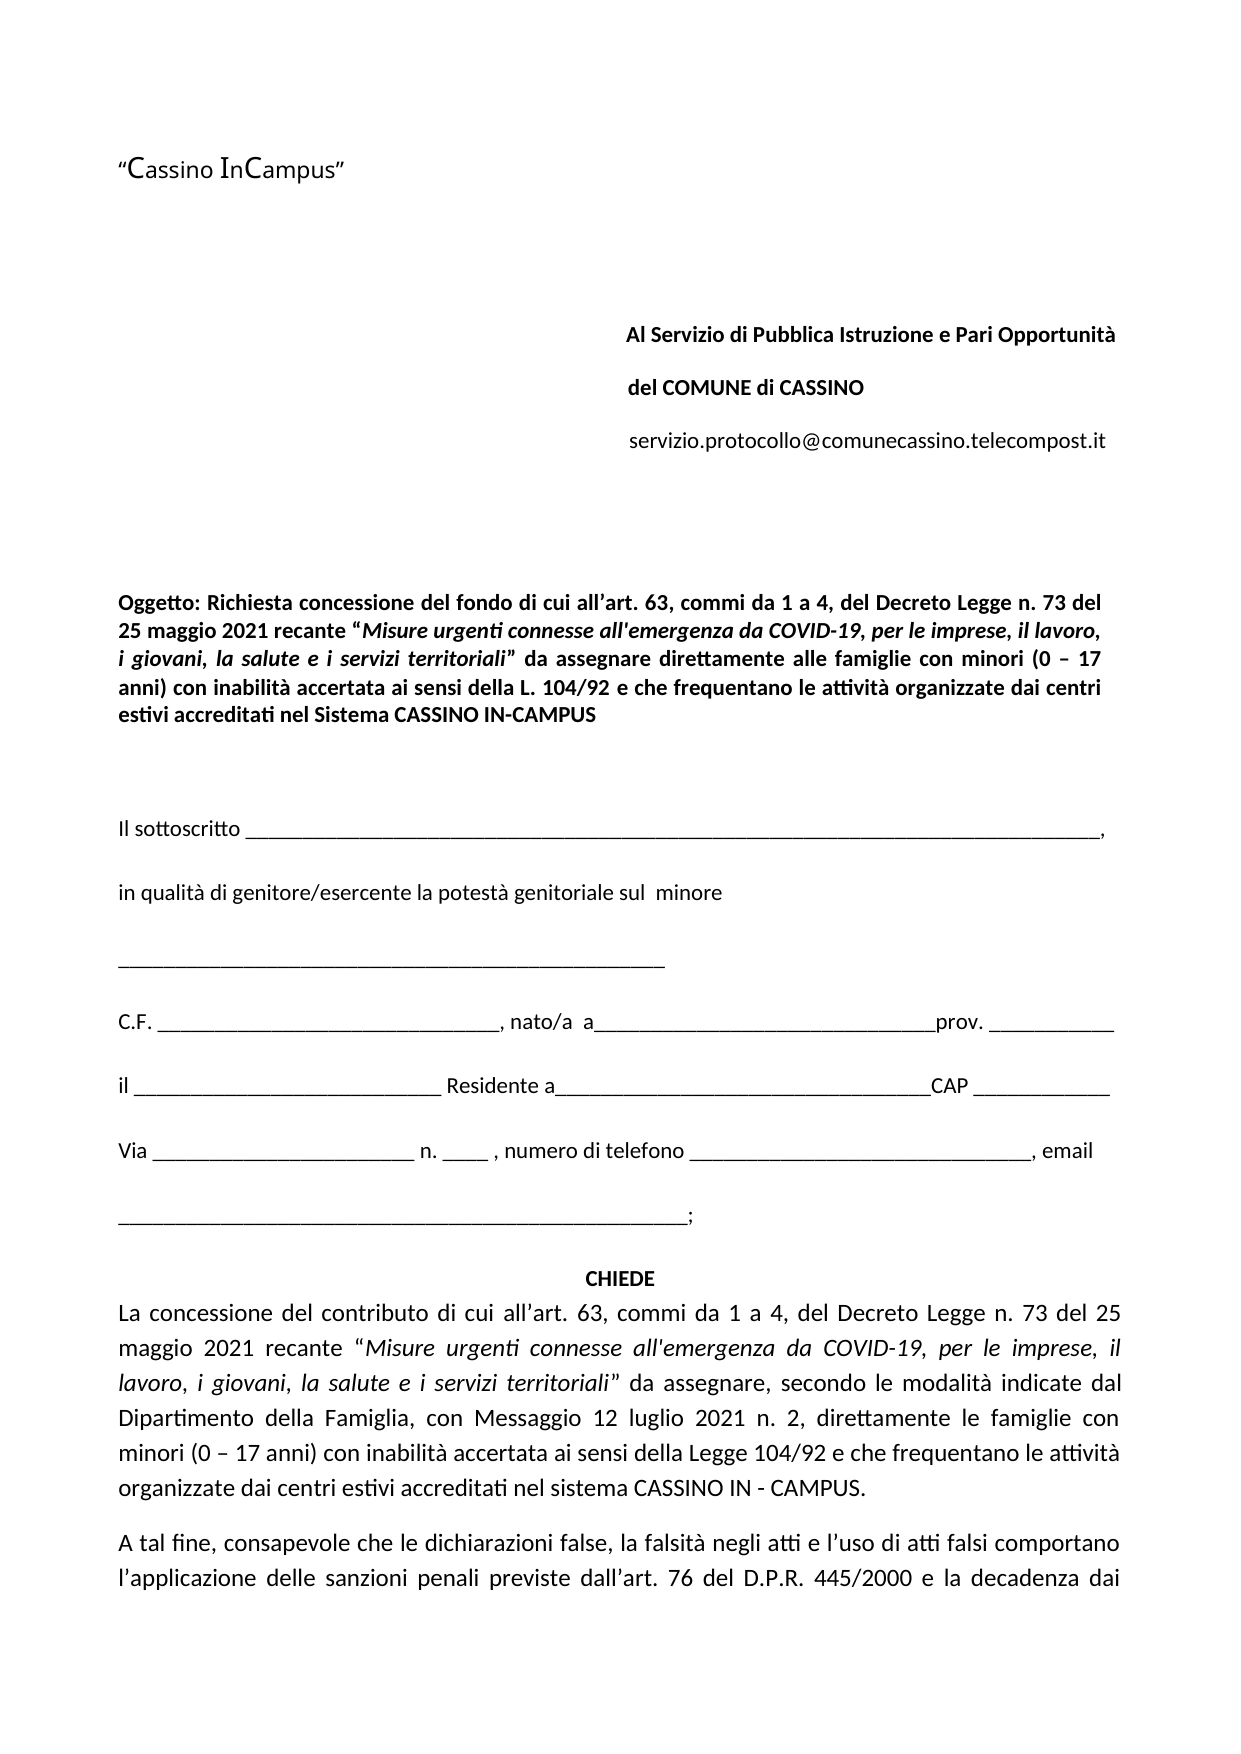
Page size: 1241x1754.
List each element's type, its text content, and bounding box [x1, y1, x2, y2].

text C.F. ______________________________, nato/a a______________________________prov. ___________ [118, 1007, 1122, 1035]
text il ___________________________ Residente a_________________________________CAP ____________ [118, 1071, 1122, 1099]
text del COMUNE di CASSINO [118, 373, 1122, 401]
list servizio.protocollo@comunecassino.telecompost.it [193, 426, 1122, 454]
text Via _______________________ n. ____ , numero di telefono ______________________________, email [118, 1136, 1122, 1164]
text in qualità di genitore/esercente la potestà genitoriale sul minore [118, 878, 1122, 906]
subtitle Oggetto: Richiesta concessione del fondo di cui all’art. 63, commi da 1 a 4, del Decreto Legge n. 73 del 25 maggio 2021 recante “Misure urgenti connesse all'emergenza da COVID-19, per le imprese, il lavoro, i giovani, la salute e i servizi territoriali” da assegnare direttamente alle famiglie con minori (0 – 17 anni) con inabilità accertata ai sensi della L. 104/92 e che frequentano le attività organizzate dai centri estivi accreditati nel Sistema CASSINO IN-CAMPUS [118, 588, 1102, 729]
text Il sottoscritto ___________________________________________________________________________, [118, 814, 1122, 842]
text “Cassino InCampus” [118, 148, 1122, 187]
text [118, 1527, 1122, 1593]
text La concessione del contributo di cui all’art. 63, commi da 1 a 4, del Decreto Legge n. 73 del 25 maggio 2021 recante “Misure urgenti connesse all'emergenza da COVID-19, per le imprese, il lavoro, i giovani, la salute e i servizi territoriali” da assegnare, secondo le modalità indicate dal Dipartimento della Famiglia, con Messaggio 12 luglio 2021 n. 2, direttamente le famiglie con minori (0 – 17 anni) con inabilità accertata ai sensi della Legge 104/92 e che frequentano le attività organizzate dai centri estivi accreditati nel sistema CASSINO IN - CAMPUS. [118, 1297, 1122, 1502]
text CHIEDE [118, 1264, 1122, 1292]
text ________________________________________________ [118, 943, 1122, 971]
text __________________________________________________; [118, 1200, 1122, 1228]
text Al Servizio di Pubblica Istruzione e Pari Opportunità [118, 320, 1122, 348]
